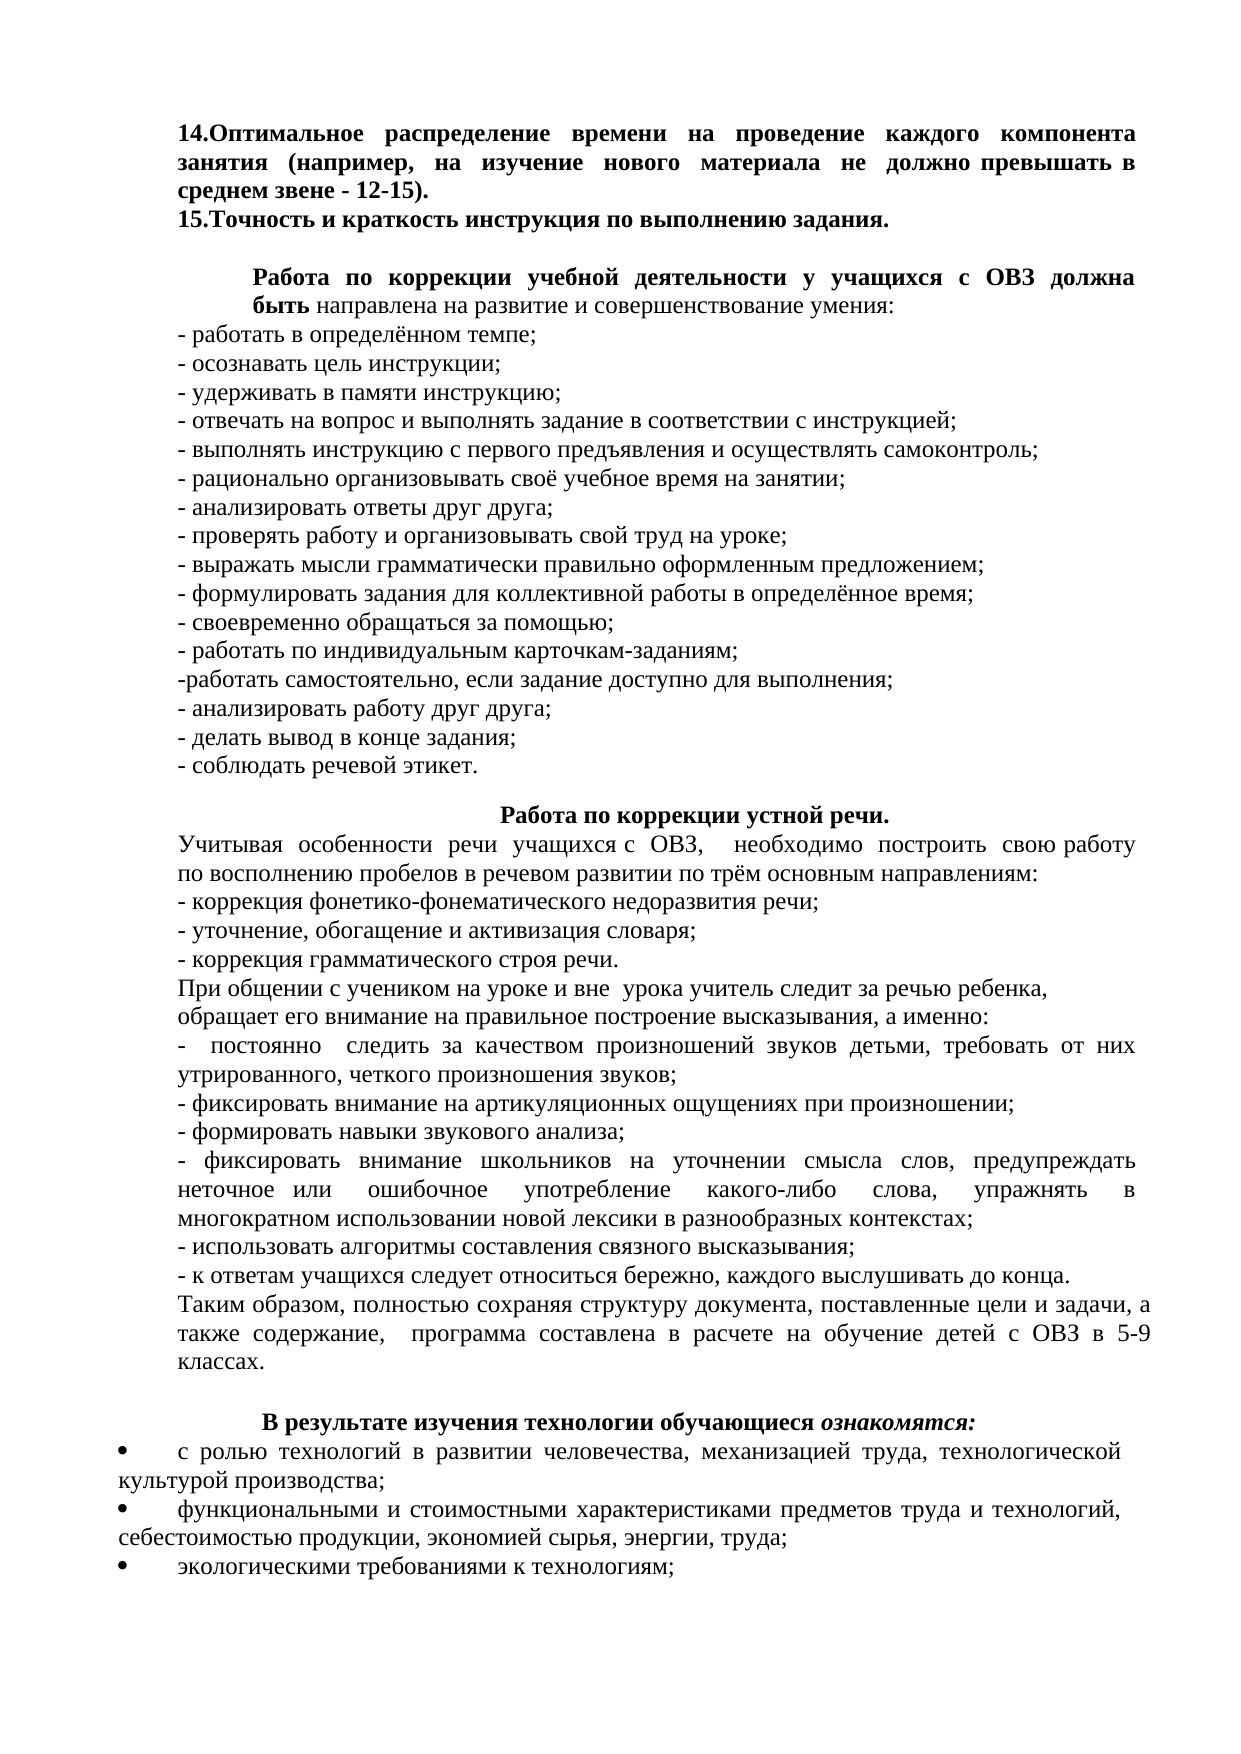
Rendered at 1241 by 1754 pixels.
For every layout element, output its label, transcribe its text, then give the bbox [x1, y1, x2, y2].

text - фиксировать внимание на артикуляционных ощущениях при произношении; [177, 1088, 1137, 1116]
text - выражать мысли грамматически правильно оформленным предложением; [177, 549, 1137, 578]
text - формировать навыки звукового анализа; [177, 1116, 1137, 1145]
text обращает его внимание на правильное построение высказывания, а именно: [177, 1001, 1137, 1030]
text - работать в определённом темпе; [177, 319, 1137, 348]
text - к ответам учащихся следует относиться бережно, каждого выслушивать до конца. [177, 1260, 1137, 1289]
text - фиксировать внимание школьников на уточнении смысла слов, предупреждать неточное или ошибочное употребление какого-либо слова, упражнять в многократном использовании новой лексики в разнообразных контекстах; [177, 1145, 1137, 1231]
text - проверять работу и организовывать свой труд на уроке; [177, 521, 1137, 549]
text - работать по индивидуальным карточкам-заданиям; [177, 636, 1137, 664]
text - коррекция фонетико-фонематического недоразвития речи; [177, 886, 1137, 915]
text - уточнение, обогащение и активизация словаря; [177, 915, 1137, 944]
text - коррекция грамматического строя речи. [177, 944, 1137, 973]
text В результате изучения технологии обучающиеся ознакомятся: [118, 1407, 1122, 1436]
text Таким образом, полностью сохраняя структуру документа, поставленные цели и задачи, а также содержание, программа составлена в расчете на обучение детей с ОВЗ в 5-9 классах. [177, 1289, 1152, 1375]
text - делать вывод в конце задания; [177, 722, 1137, 751]
text 15.Точность и краткость инструкция по выполнению задания. [177, 204, 1137, 233]
text Учитывая особенности речи учащихся с ОВЗ, необходимо построить свою работу по восполнению пробелов в речевом развитии по трём основным направлениям: [177, 829, 1137, 886]
text - удерживать в памяти инструкцию; [177, 377, 1137, 406]
list функциональными и стоимостными характеристиками предметов труда и технологий, себестоимостью продукции, экономией сырья, энергии, труда; [118, 1494, 1122, 1551]
text - рационально организовывать своё учебное время на занятии; [177, 463, 1137, 492]
list экологическими требованиями к технологиям; [118, 1551, 1122, 1580]
text 14.Оптимальное распределение времени на проведение каждого компонента занятия (например, на изучение нового материала не должно превышать в среднем звене - 12-15). [177, 118, 1137, 204]
text - анализировать ответы друг друга; [177, 492, 1137, 521]
text - постоянно следить за качеством произношений звуков детьми, требовать от них утрированного, четкого произношения звуков; [177, 1030, 1137, 1088]
text - формулировать задания для коллективной работы в определённое время; [177, 578, 1137, 607]
text - отвечать на вопрос и выполнять задание в соответствии с инструкцией; [177, 406, 1137, 434]
text При общении с учеником на уроке и вне урока учитель следит за речью ребенка, [177, 973, 1137, 1001]
list Работа по коррекции устной речи. [252, 800, 1137, 829]
text - выполнять инструкцию с первого предъявления и осуществлять самоконтроль; [177, 434, 1137, 463]
text - анализировать работу друг друга; [177, 693, 1137, 722]
text - использовать алгоритмы составления связного высказывания; [177, 1231, 1137, 1260]
text - осознавать цель инструкции; [177, 348, 1137, 377]
text - своевременно обращаться за помощью; [177, 607, 1137, 636]
list с ролью технологий в развитии человечества, механизацией труда, технологической культурой производства; [118, 1436, 1122, 1494]
text - соблюдать речевой этикет. [177, 751, 1137, 779]
list Работа по коррекции учебной деятельности у учащихся с ОВЗ должна быть направлена на развитие и совершенствование умения: [252, 262, 1137, 319]
text -работать самостоятельно, если задание доступно для выполнения; [177, 664, 1137, 693]
